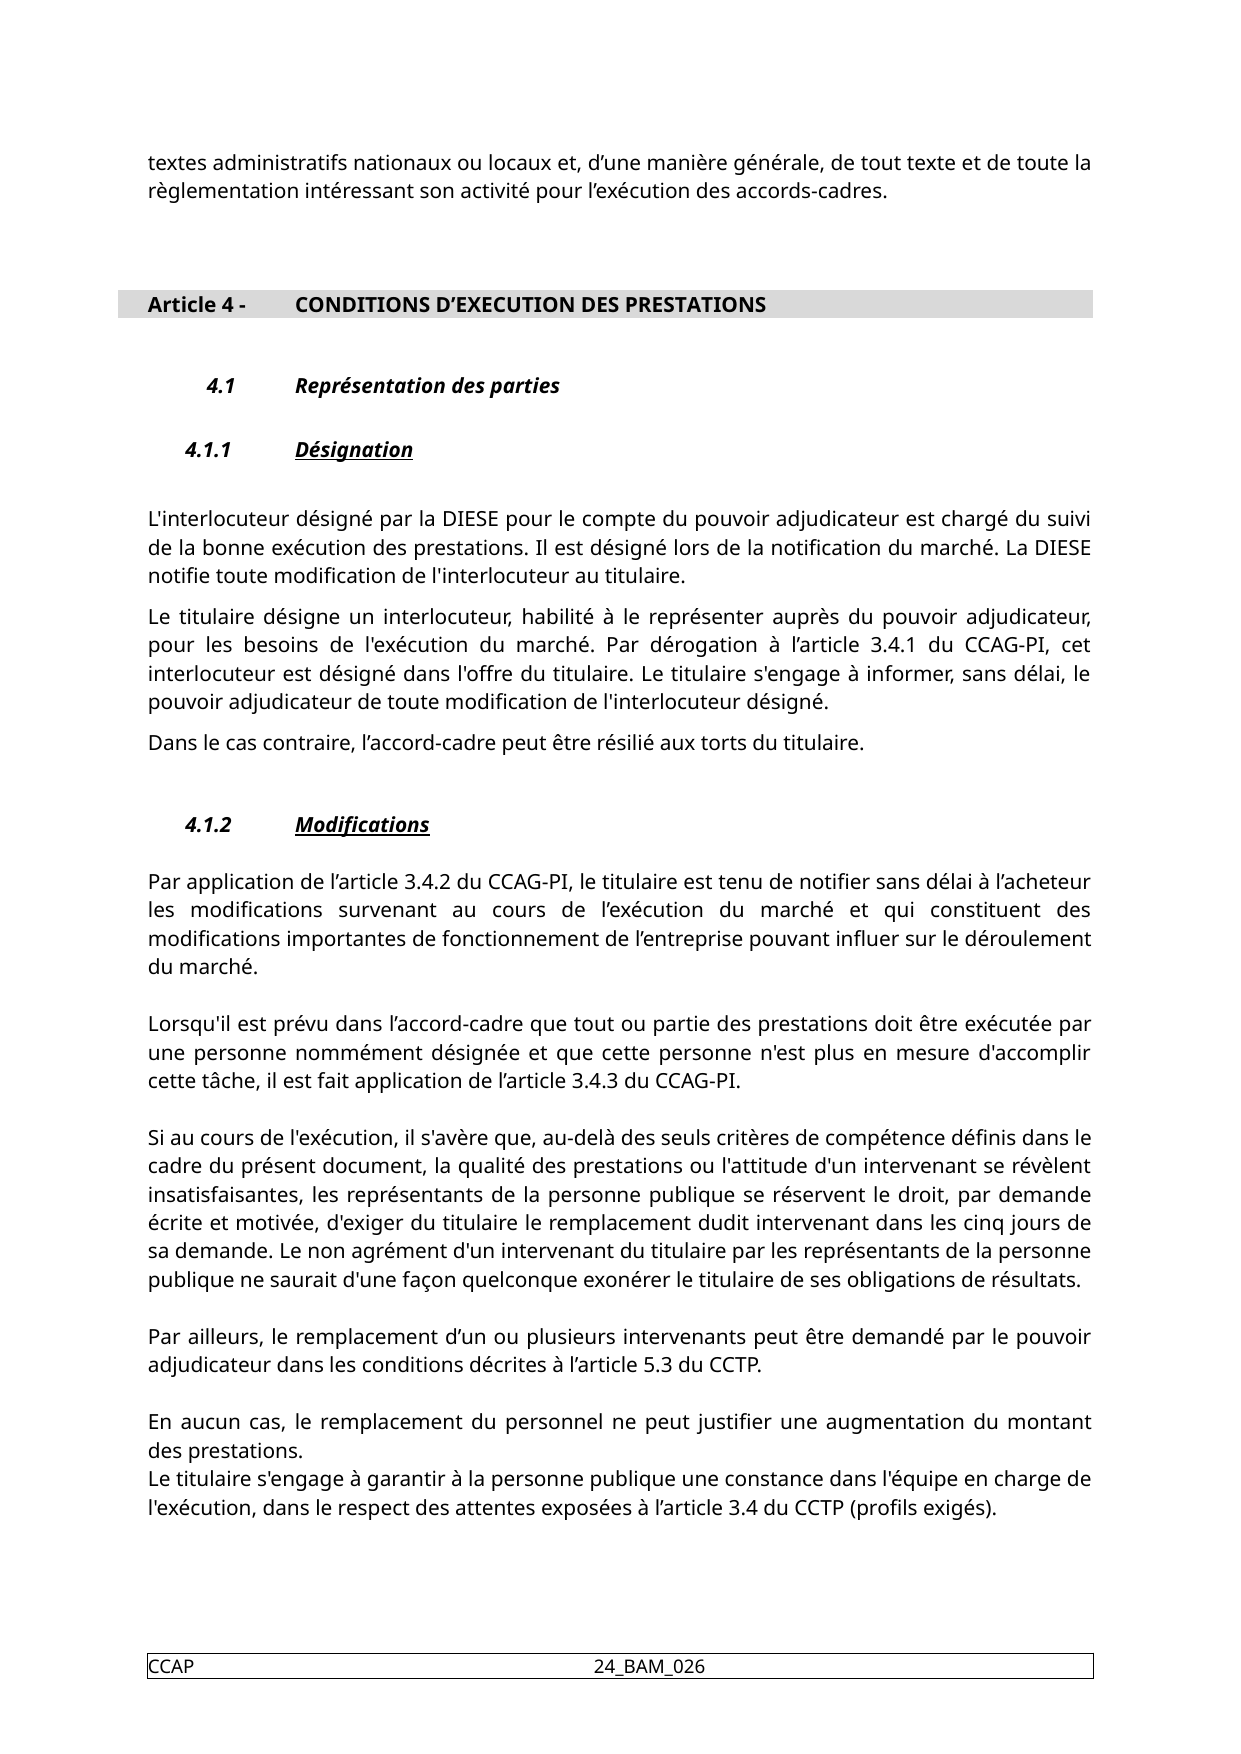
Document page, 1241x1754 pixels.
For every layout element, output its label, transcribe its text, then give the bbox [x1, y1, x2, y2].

subtitle Représentation des parties [177, 372, 1093, 400]
text Lorsqu'il est prévu dans l’accord-cadre que tout ou partie des prestations doit être exécutée par une personne nommément désignée et que cette personne n'est plus en mesure d'accomplir cette tâche, il est fait application de l’article 3.4.3 du CCAG-PI. [148, 1009, 1093, 1094]
text Le titulaire désigne un interlocuteur, habilité à le représenter auprès du pouvoir adjudicateur, pour les besoins de l'exécution du marché. Par dérogation à l’article 3.4.1 du CCAG-PI, cet interlocuteur est désigné dans l'offre du titulaire. Le titulaire s'engage à informer, sans délai, le pouvoir adjudicateur de toute modification de l'interlocuteur désigné. [148, 602, 1093, 716]
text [148, 148, 1093, 204]
text En aucun cas, le remplacement du personnel ne peut justifier une augmentation du montant des prestations. [148, 1407, 1093, 1464]
text Par application de l’article 3.4.2 du CCAG-PI, le titulaire est tenu de notifier sans délai à l’acheteur les modifications survenant au cours de l’exécution du marché et qui constituent des modifications importantes de fonctionnement de l’entreprise pouvant influer sur le déroulement du marché. [148, 867, 1093, 981]
list Désignation [185, 435, 1093, 463]
text Par ailleurs, le remplacement d’un ou plusieurs intervenants peut être demandé par le pouvoir adjudicateur dans les conditions décrites à l’article 5.3 du CCTP. [148, 1322, 1093, 1379]
text Dans le cas contraire, l’accord-cadre peut être résilié aux torts du titulaire. [148, 728, 1093, 757]
subtitle CONDITIONS D’EXECUTION DES PRESTATIONS [118, 290, 1093, 318]
text Le titulaire s'engage à garantir à la personne publique une constance dans l'équipe en charge de l'exécution, dans le respect des attentes exposées à l’article 3.4 du CCTP (profils exigés). [148, 1464, 1093, 1521]
text Si au cours de l'exécution, il s'avère que, au-delà des seuls critères de compétence définis dans le cadre du présent document, la qualité des prestations ou l'attitude d'un intervenant se révèlent insatisfaisantes, les représentants de la personne publique se réservent le droit, par demande écrite et motivée, d'exiger du titulaire le remplacement dudit intervenant dans les cinq jours de sa demande. Le non agrément d'un intervenant du titulaire par les représentants de la personne publique ne saurait d'une façon quelconque exonérer le titulaire de ses obligations de résultats. [148, 1123, 1093, 1293]
text L'interlocuteur désigné par la DIESE pour le compte du pouvoir adjudicateur est chargé du suivi de la bonne exécution des prestations. Il est désigné lors de la notification du marché. La DIESE notifie toute modification de l'interlocuteur au titulaire. [148, 504, 1093, 589]
list Modifications [185, 810, 1093, 838]
